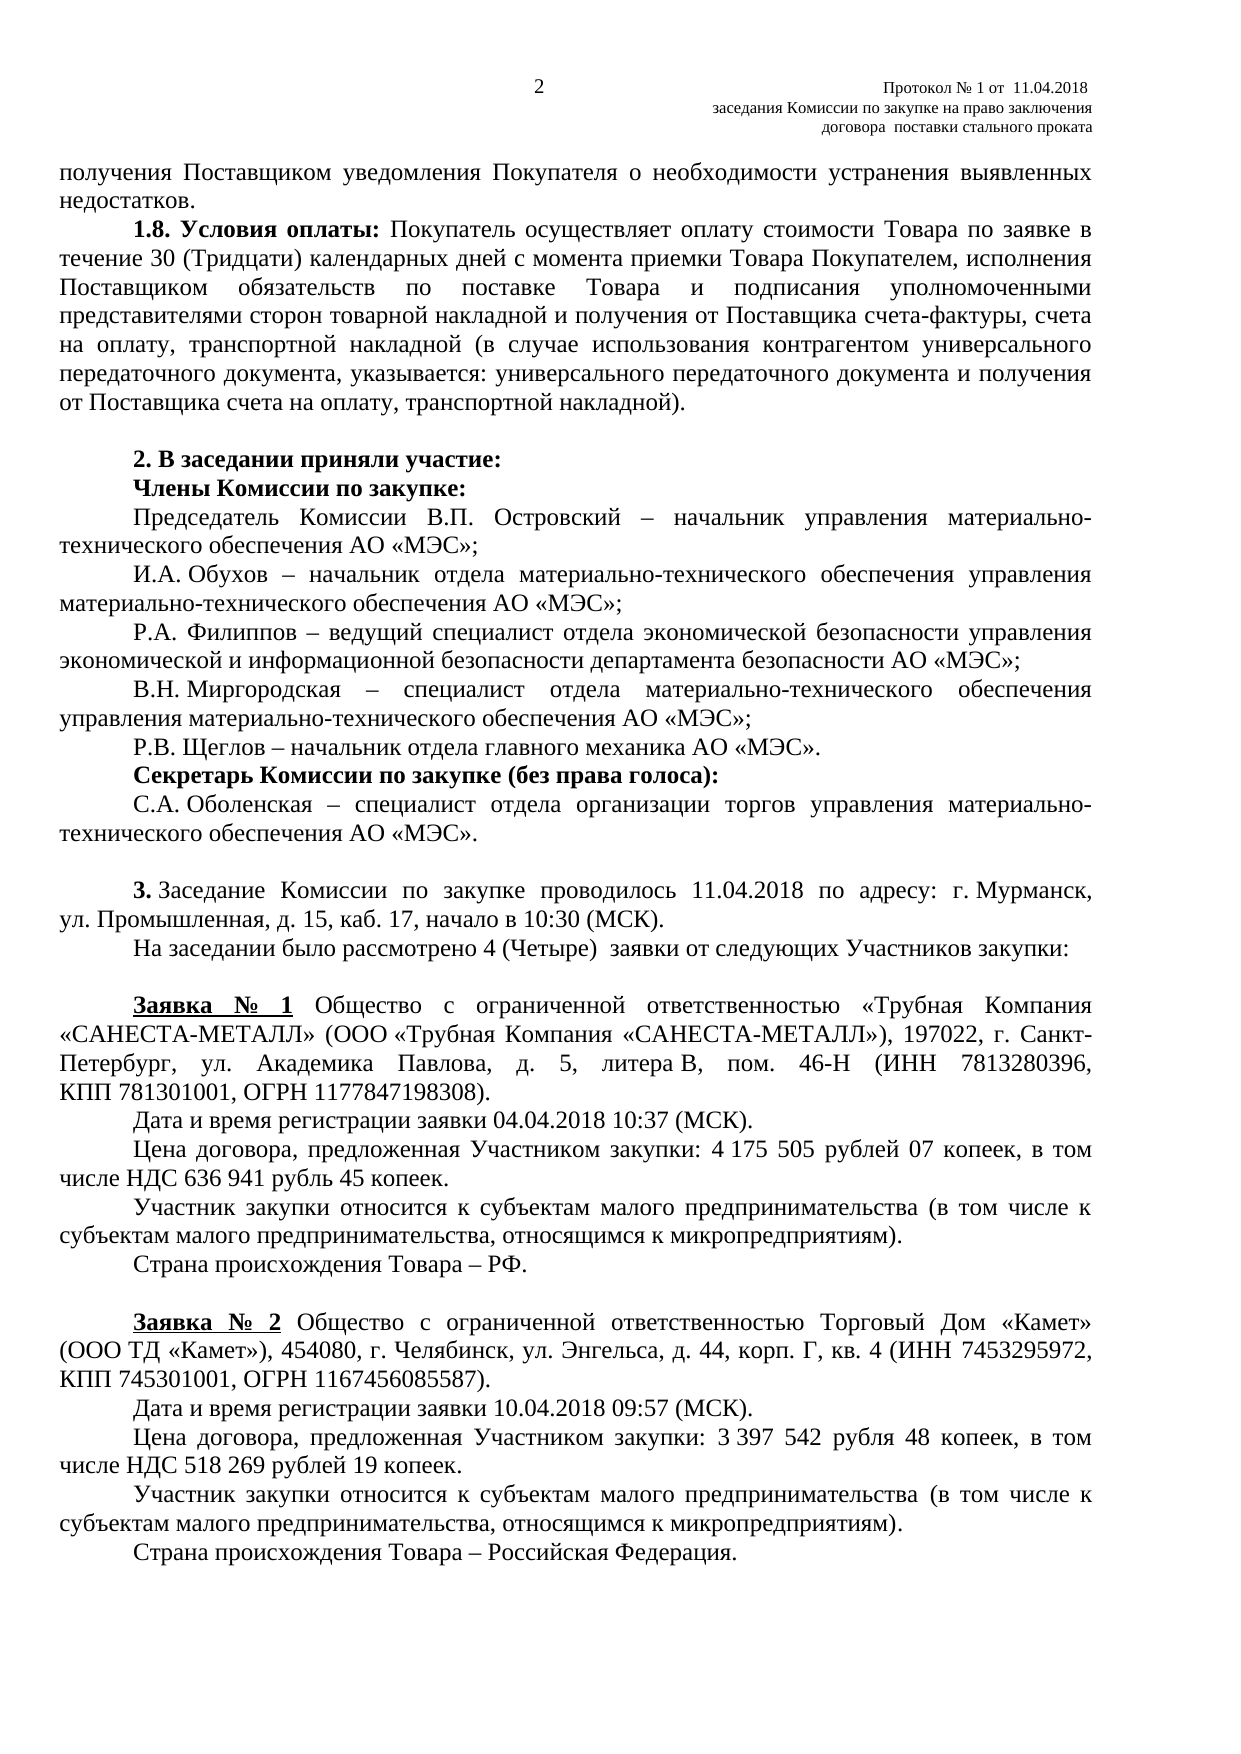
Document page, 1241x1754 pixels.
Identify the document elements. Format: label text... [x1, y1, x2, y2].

text Председатель Комиссии В.П. Островский – начальник управления материально-технического обеспечения АО «МЭС»; [59, 502, 1092, 559]
text Заявка № 2 Общество с ограниченной ответственностью Торговый Дом «Камет» (ООО ТД «Камет»), 454080, г. Челябинск, ул. Энгельса, д. 44, корп. Г, кв. 4 (ИНН 7453295972, КПП 745301001, ОГРН 1167456085587). [59, 1307, 1092, 1393]
text Участник закупки относится к субъектам малого предпринимательства (в том числе к субъектам малого предпринимательства, относящимся к микропредприятиям). [59, 1192, 1092, 1249]
text На заседании было рассмотрено 4 (Четыре) заявки от следующих Участников закупки: [59, 933, 1092, 962]
text Цена договора, предложенная Участником закупки: 3 397 542 рубля 48 копеек, в том числе НДС 518 269 рублей 19 копеек. [59, 1422, 1092, 1479]
text В.Н. Миргородская – специалист отдела материально-технического обеспечения управления материально-технического обеспечения АО «МЭС»; [59, 674, 1092, 732]
text Секретарь Комиссии по закупке (без права голоса): [59, 760, 1092, 789]
text Страна происхождения Товара – Российская Федерация. [59, 1537, 1092, 1565]
text Р.А. Филиппов – ведущий специалист отдела экономической безопасности управления экономической и информационной безопасности департамента безопасности АО «МЭС»; [59, 617, 1092, 674]
text Дата и время регистрации заявки 04.04.2018 10:37 (МСК). [59, 1105, 1092, 1134]
text 3. Заседание Комиссии по закупке проводилось 11.04.2018 по адресу: г. Мурманск, ул. Промышленная, д. 15, каб. 17, начало в 10:30 (МСК). [59, 875, 1092, 933]
text Р.В. Щеглов – начальник отдела главного механика АО «МЭС». [59, 732, 1092, 760]
text С.А. Оболенская – специалист отдела организации торгов управления материально-технического обеспечения АО «МЭС». [59, 789, 1092, 847]
text 1.8. Условия оплаты: Покупатель осуществляет оплату стоимости Товара по заявке в течение 30 (Тридцати) календарных дней с момента приемки Товара Покупателем, исполнения Поставщиком обязательств по поставке Товара и подписания уполномоченными представителями сторон товарной накладной и получения от Поставщика счета-фактуры, счета на оплату, транспортной накладной (в случае использования контрагентом универсального передаточного документа, указывается: универсального передаточного документа и получения от Поставщика счета на оплату, транспортной накладной). [59, 214, 1092, 415]
text Члены Комиссии по закупке: [59, 473, 1092, 502]
text Страна происхождения Товара – РФ. [59, 1249, 1092, 1278]
text Участник закупки относится к субъектам малого предпринимательства (в том числе к субъектам малого предпринимательства, относящимся к микропредприятиям). [59, 1479, 1092, 1537]
text Заявка № 1 Общество с ограниченной ответственностью «Трубная Компания «САНЕСТА-МЕТАЛЛ» (ООО «Трубная Компания «САНЕСТА-МЕТАЛЛ»), 197022, г. Санкт-Петербург, ул. Академика Павлова, д. 5, литера В, пом. 46-Н (ИНН 7813280396, КПП 781301001, ОГРН 1177847198308). [59, 990, 1092, 1105]
subtitle 2. В заседании приняли участие: [59, 444, 1092, 473]
text Дата и время регистрации заявки 10.04.2018 09:57 (МСК). [59, 1393, 1092, 1422]
text Цена договора, предложенная Участником закупки: 4 175 505 рублей 07 копеек, в том числе НДС 636 941 рубль 45 копеек. [59, 1134, 1092, 1192]
text И.А. Обухов – начальник отдела материально-технического обеспечения управления материально-технического обеспечения АО «МЭС»; [59, 559, 1092, 617]
